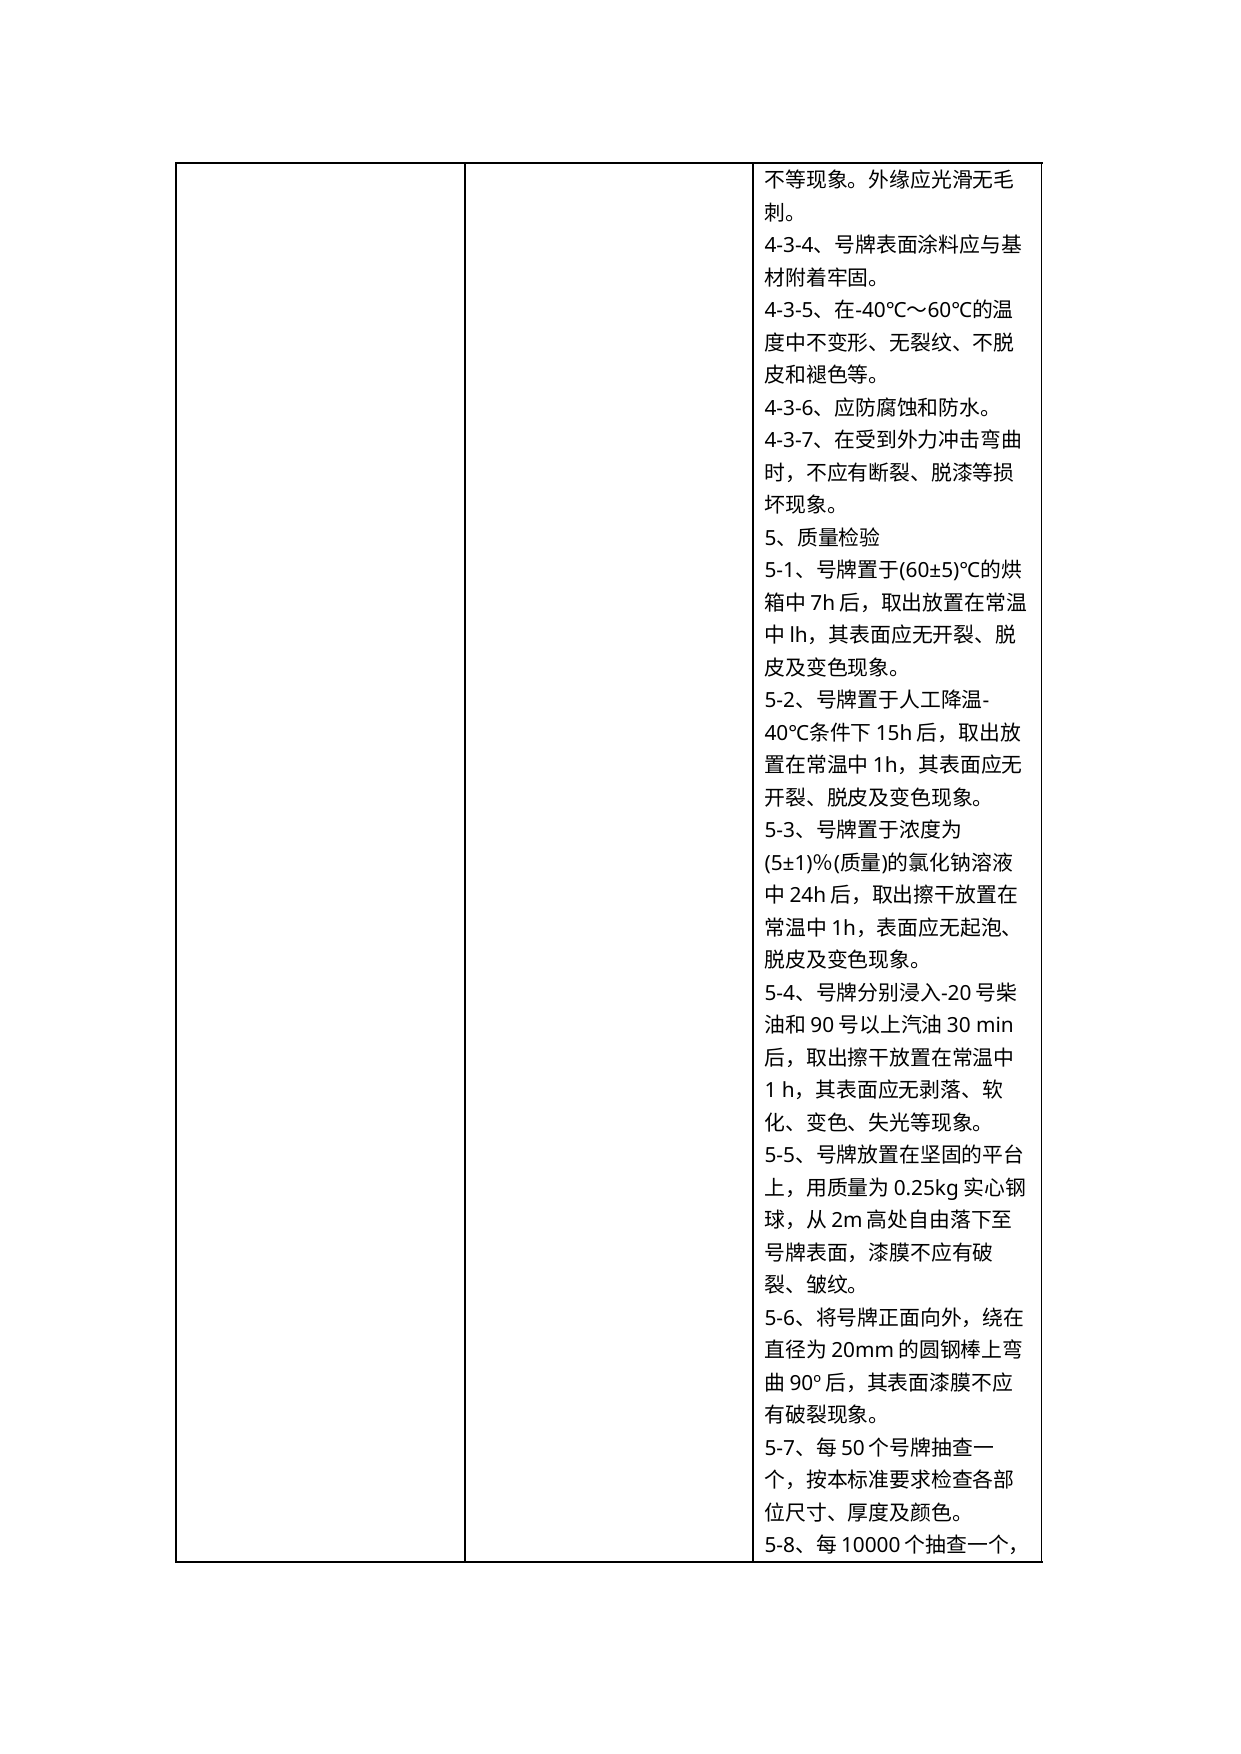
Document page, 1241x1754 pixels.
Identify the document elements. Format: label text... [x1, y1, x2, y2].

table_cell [754, 164, 1041, 1561]
table_cell [466, 164, 752, 1561]
table_cell 1 [177, 164, 464, 1561]
